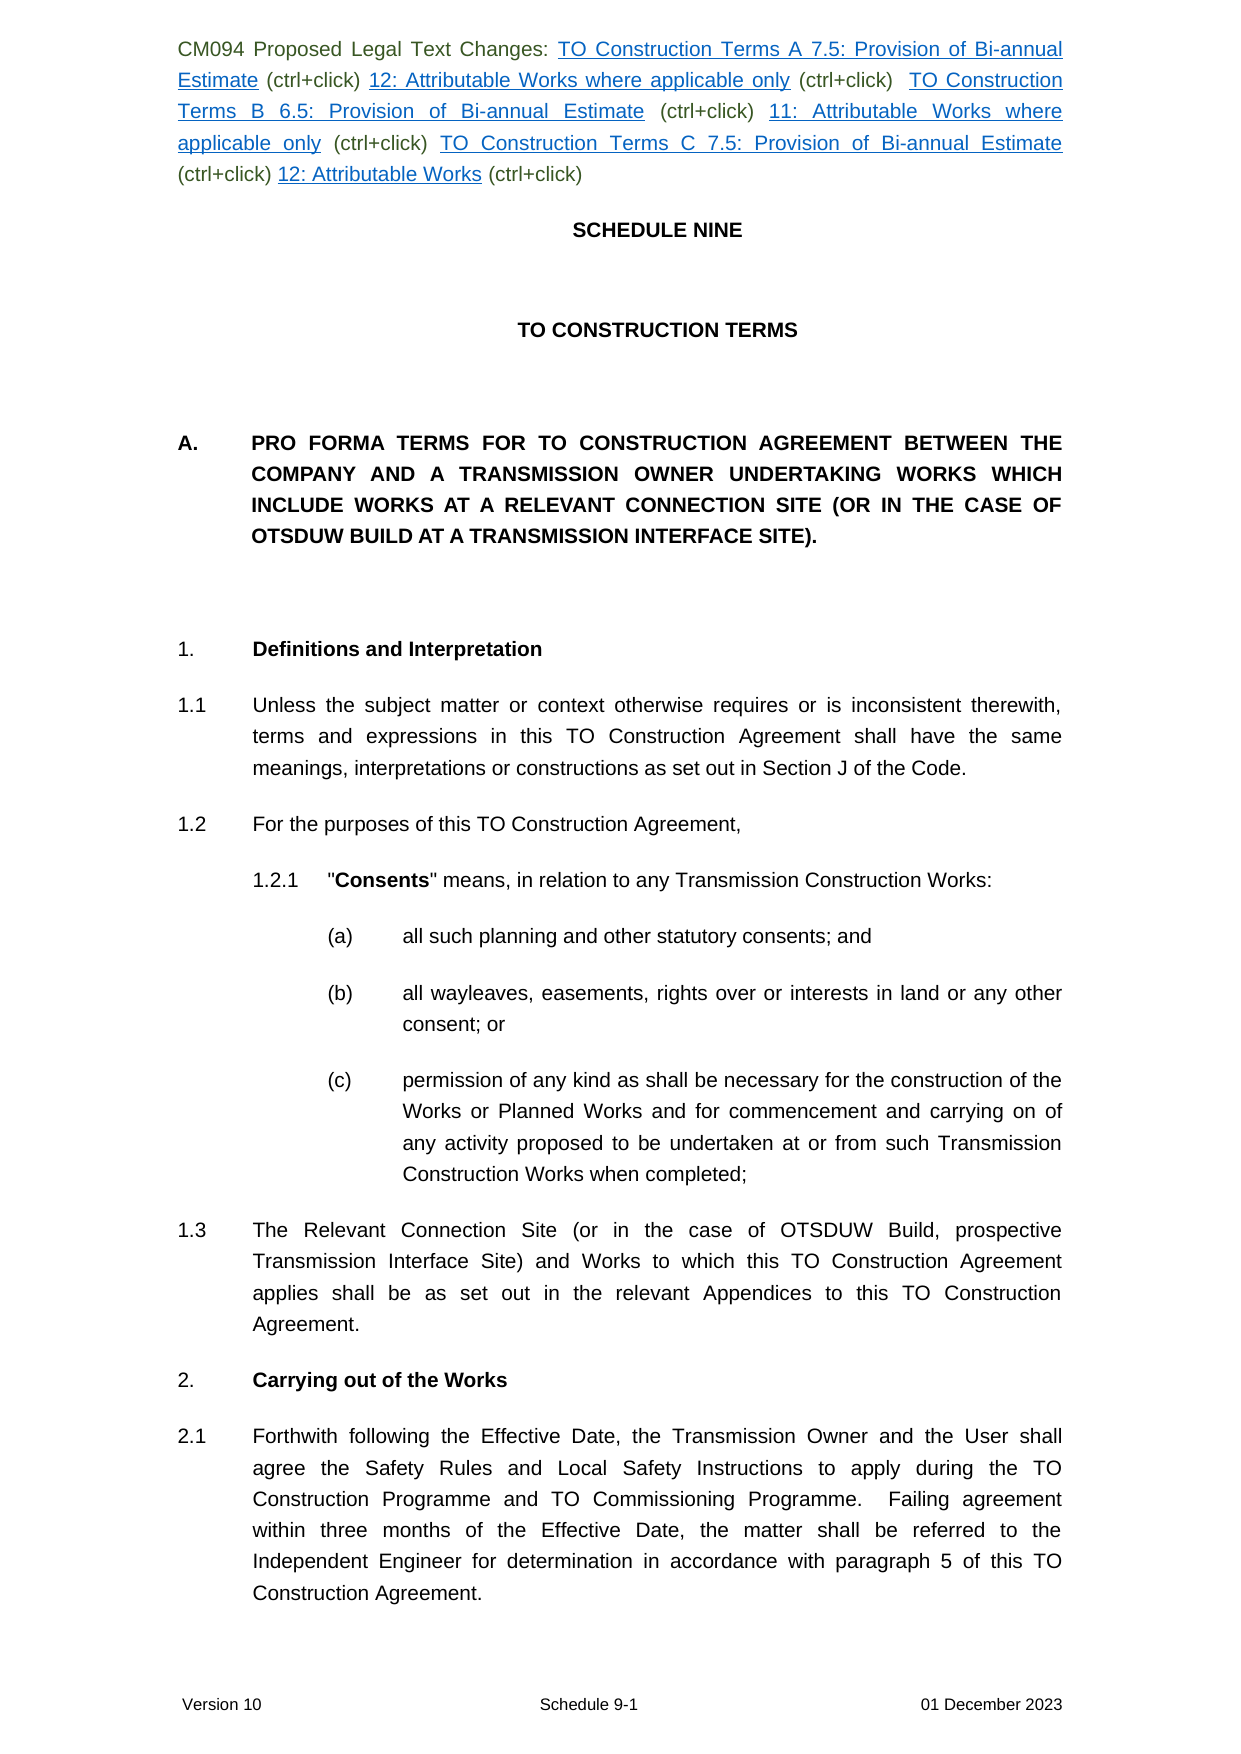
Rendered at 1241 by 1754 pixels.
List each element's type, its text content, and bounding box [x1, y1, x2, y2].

subtitle 2.1 Forthwith following the Effective Date, the Transmission Owner and the User shall agree the Safety Rules and Local Safety Instructions to apply during the TO Construction Programme and TO Commissioning Programme. Failing agreement within three months of the Effective Date, the matter shall be referred to the Independent Engineer for determination in accordance with paragraph 5 of this TO Construction Agreement. [177, 1417, 1063, 1604]
subtitle TO CONSTRUCTION TERMS [252, 311, 1063, 342]
text 1.2 For the purposes of this TO Construction Agreement, [177, 804, 1063, 836]
text (b) all wayleaves, easements, rights over or interests in land or any other consent; or [327, 973, 1063, 1036]
subtitle 1. Definitions and Interpretation [177, 629, 1063, 661]
subtitle SCHEDULE NINE [252, 211, 1063, 242]
subtitle 2. Carrying out of the Works [177, 1361, 1063, 1392]
subtitle 1.1 Unless the subject matter or context otherwise requires or is inconsistent therewith, terms and expressions in this TO Construction Agreement shall have the same meanings, interpretations or constructions as set out in Section J of the Code. [177, 686, 1063, 779]
text (c) permission of any kind as shall be necessary for the construction of the Works or Planned Works and for commencement and carrying on of any activity proposed to be undertaken at or from such Transmission Construction Works when completed; [327, 1061, 1063, 1186]
subtitle 1.3 The Relevant Connection Site (or in the case of OTSDUW Build, prospective Transmission Interface Site) and Works to which this TO Construction Agreement applies shall be as set out in the relevant Appendices to this TO Construction Agreement. [177, 1211, 1063, 1336]
subtitle A. PRO FORMA TERMS FOR TO CONSTRUCTION AGREEMENT BETWEEN THE COMPANY AND A TRANSMISSION OWNER UNDERTAKING WORKS WHICH INCLUDE WORKS AT A RELEVANT CONNECTION SITE (OR IN THE CASE OF OTSDUW BUILD AT A TRANSMISSION INTERFACE SITE). [177, 423, 1063, 548]
text 1.2.1 "Consents" means, in relation to any Transmission Construction Works: [177, 861, 1063, 892]
text (a) all such planning and other statutory consents; and [252, 917, 1063, 948]
